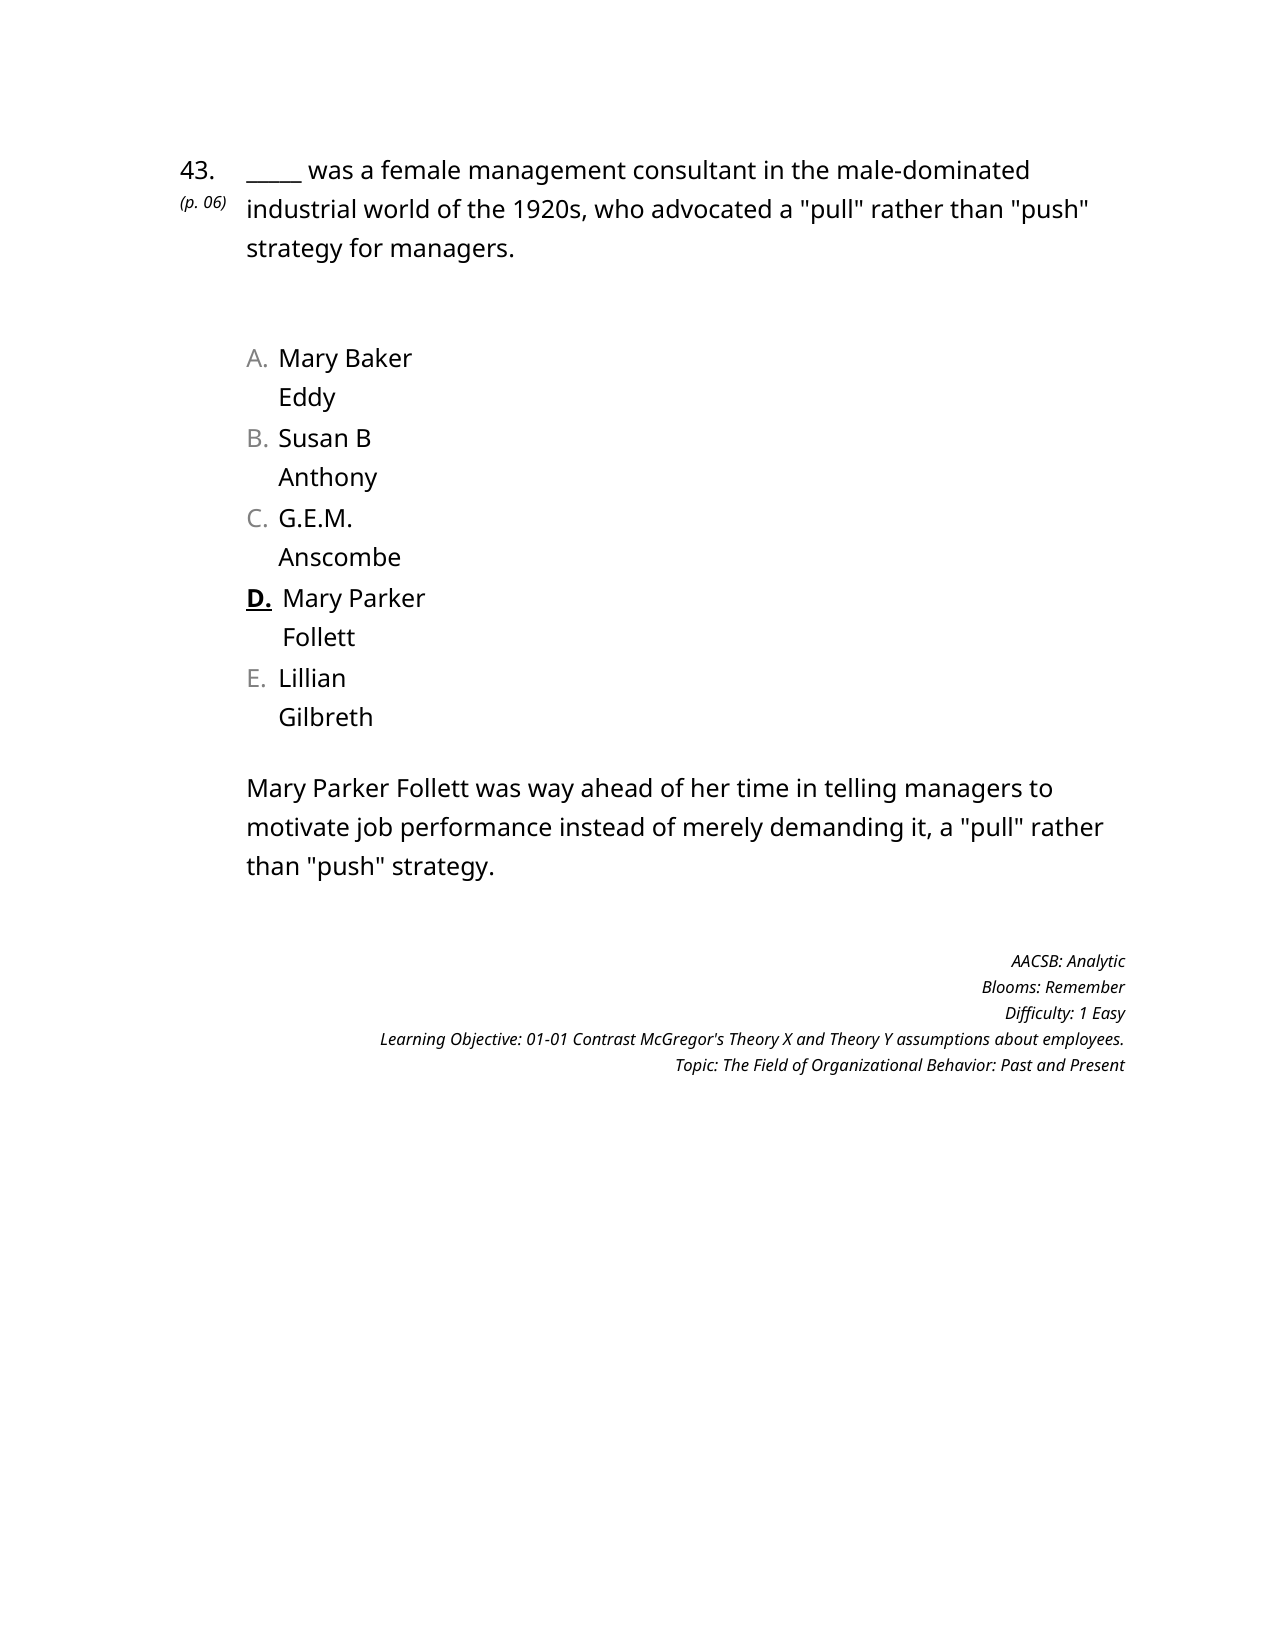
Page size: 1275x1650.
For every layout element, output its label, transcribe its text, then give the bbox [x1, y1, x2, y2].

table_header 43. (p. 06) [180, 153, 246, 920]
table_header AACSB: Analytic Blooms: Remember Difficulty: 1 Easy Learning Objective: 01-01 Contrast McGregor's Theory X and Theory Y assumptions about employees. Topic: The Field of Organizational Behavior: Past and Present [180, 949, 1125, 1112]
table_header _____ was a female management consultant in the male-dominated industrial world of the 1920s, who advocated a "pull" rather than "push" strategy for managers. Mary Parker Follett was way ahead of her time in telling managers to motivate job performance instead of merely demanding it, a "pull" rather than "push" strategy. [246, 153, 1125, 920]
